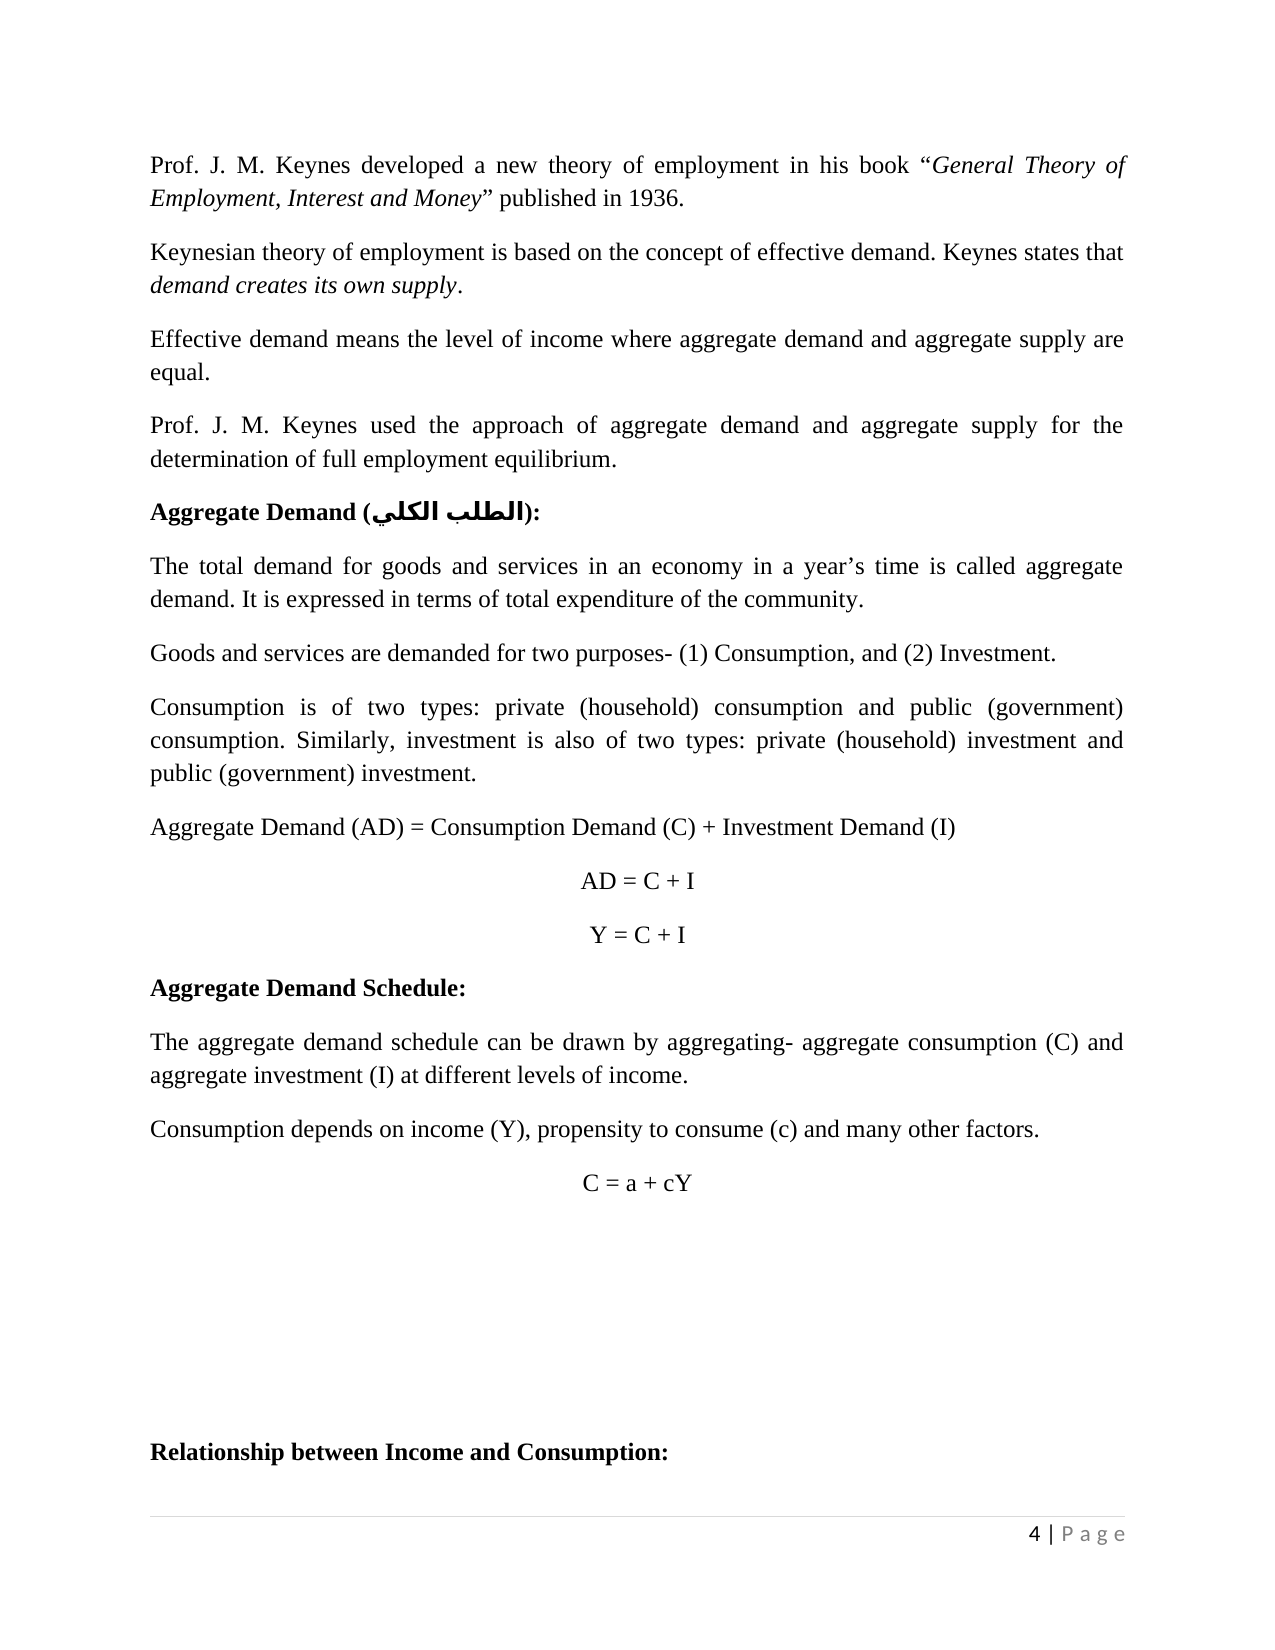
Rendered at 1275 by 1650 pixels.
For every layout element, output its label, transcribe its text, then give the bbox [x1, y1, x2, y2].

text Prof. J. M. Keynes developed a new theory of employment in his book “General Theory of Employment, Interest and Money” published in 1936. [150, 150, 1125, 212]
text Prof. J. M. Keynes used the approach of aggregate demand and aggregate supply for the determination of full employment equilibrium. [150, 411, 1125, 472]
text Effective demand means the level of income where aggregate demand and aggregate supply are equal. [150, 324, 1125, 386]
text Keynesian theory of employment is based on the concept of effective demand. Keynes states that demand creates its own supply. [150, 237, 1125, 299]
text C = a + cY [150, 1168, 1125, 1197]
text The total demand for goods and services in an economy in a year’s time is called aggregate demand. It is expressed in terms of total expenditure of the community. [150, 551, 1125, 613]
text Aggregate Demand (الطلب الكلي): [150, 497, 1125, 526]
text Y = C + I [150, 920, 1125, 948]
text Goods and services are demanded for two purposes- (1) Consumption, and (2) Investment. [150, 638, 1125, 667]
text Aggregate Demand (AD) = Consumption Demand (C) + Investment Demand (I) [150, 812, 1125, 841]
text Relationship between Income and Consumption: [150, 1437, 1125, 1466]
text Consumption is of two types: private (household) consumption and public (government) consumption. Similarly, investment is also of two types: private (household) investment and public (government) investment. [150, 692, 1125, 787]
text The aggregate demand schedule can be drawn by aggregating- aggregate consumption (C) and aggregate investment (I) at different levels of income. [150, 1027, 1125, 1089]
text AD = C + I [150, 866, 1125, 894]
text Consumption depends on income (Y), propensity to consume (c) and many other factors. [150, 1114, 1125, 1143]
text Aggregate Demand Schedule: [150, 973, 1125, 1002]
